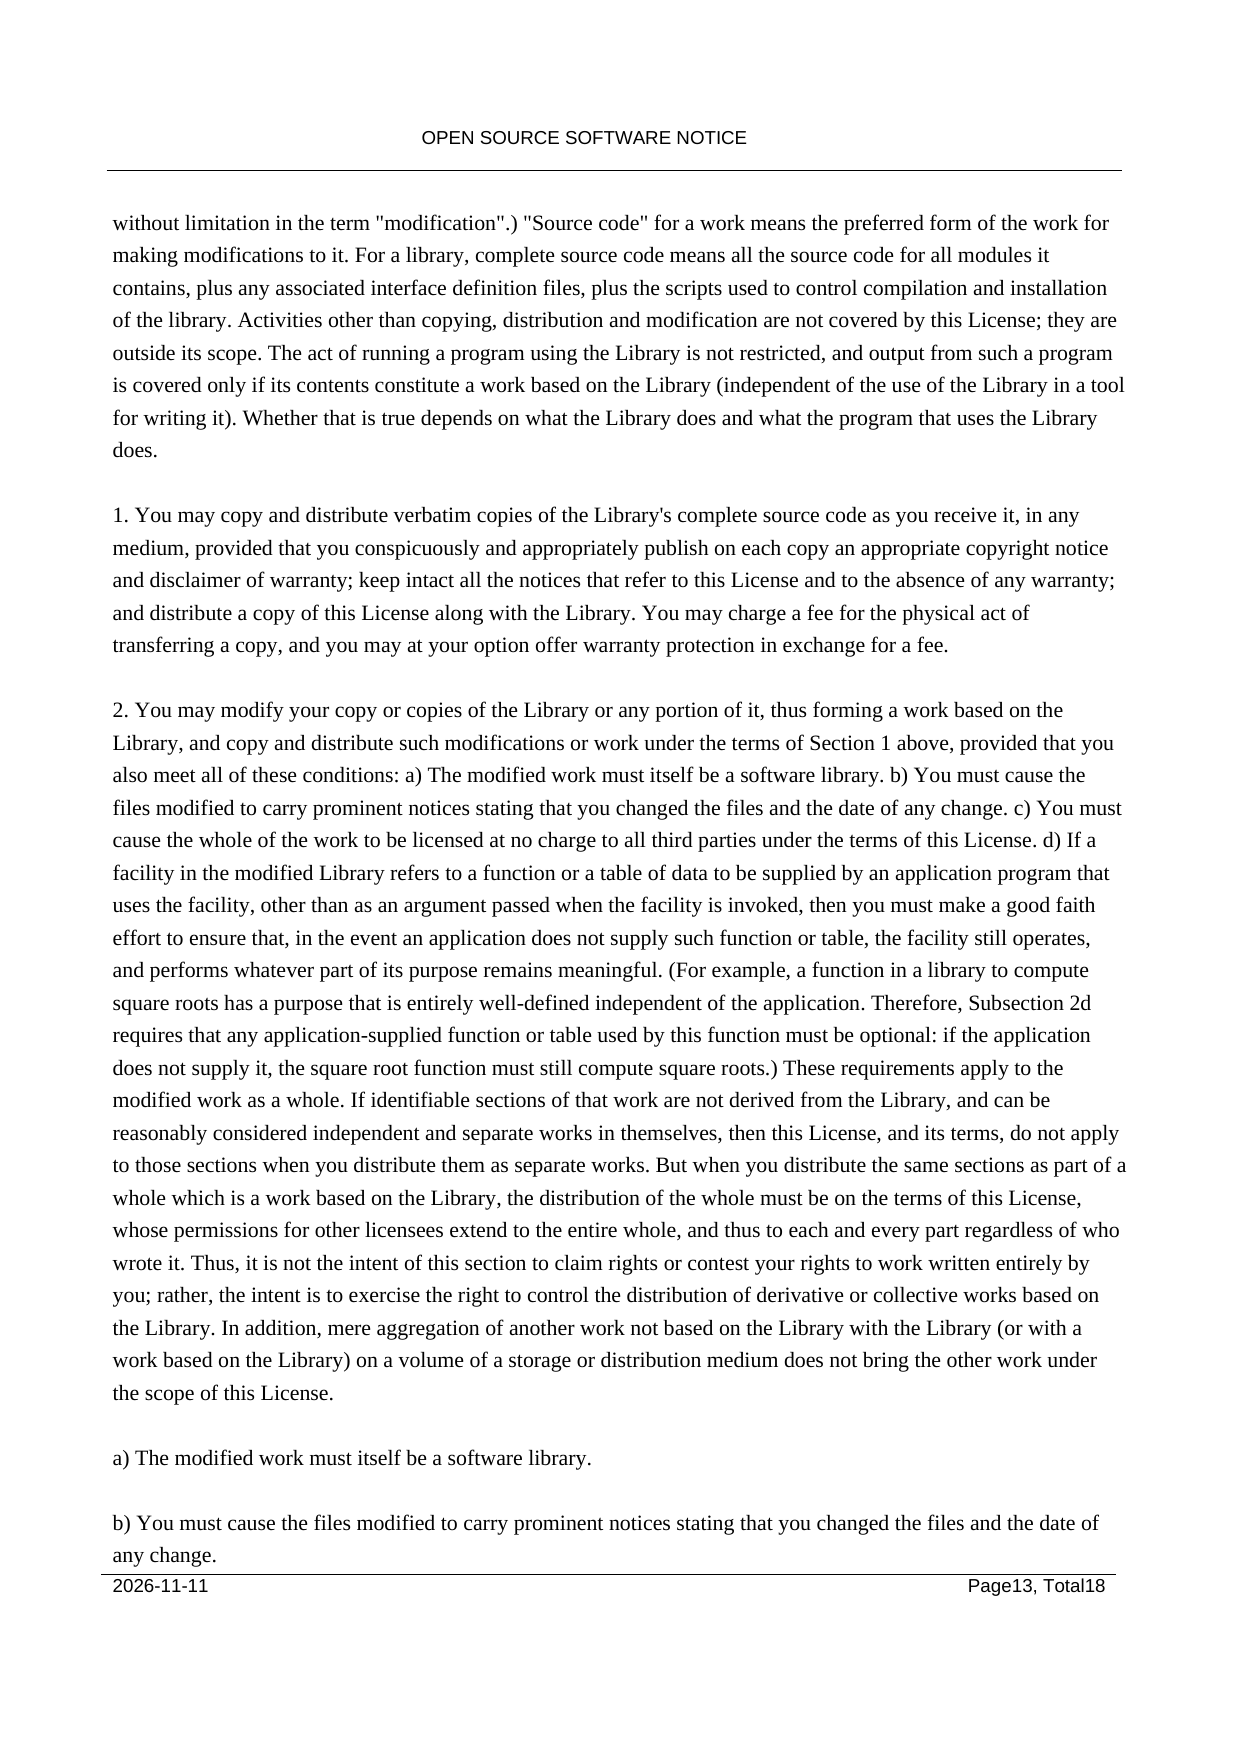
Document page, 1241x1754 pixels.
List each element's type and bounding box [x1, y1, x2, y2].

text [112, 206, 1128, 1571]
